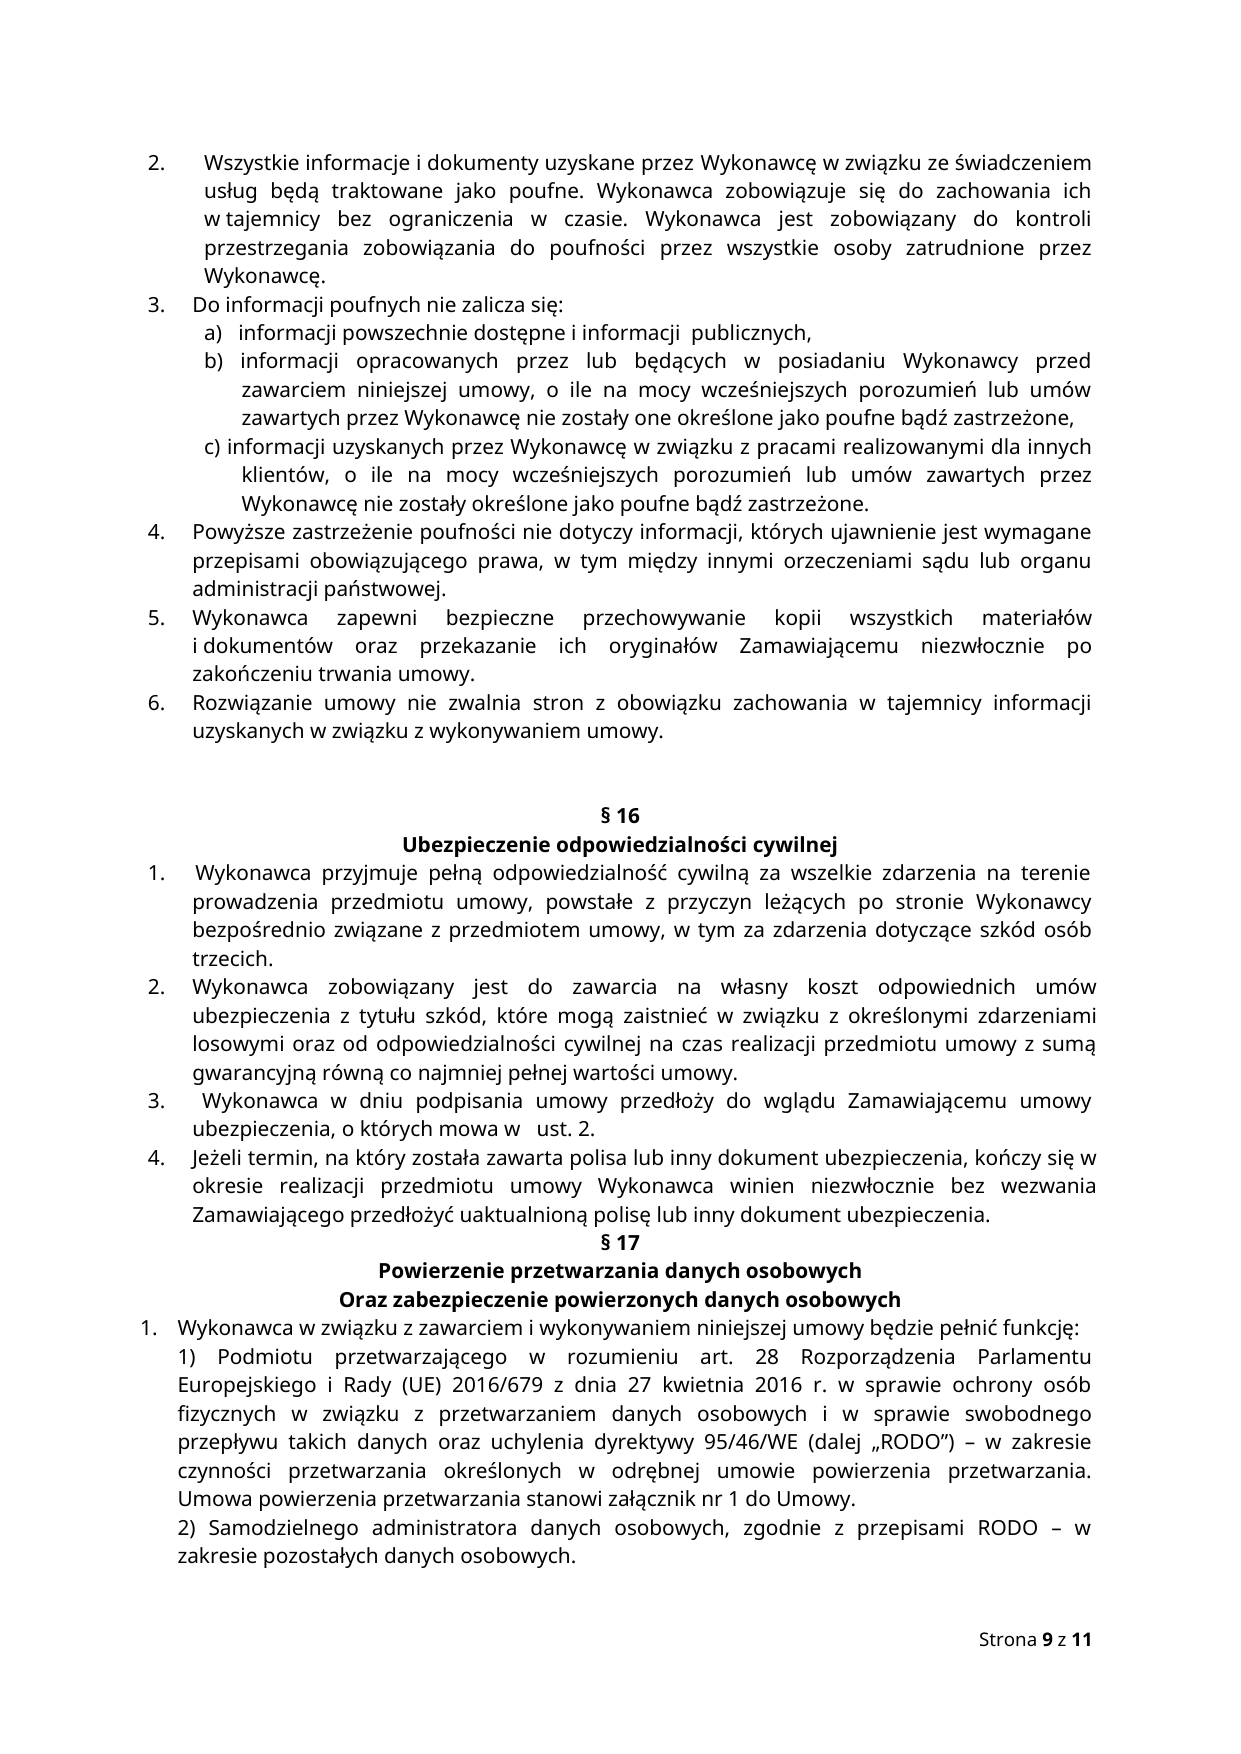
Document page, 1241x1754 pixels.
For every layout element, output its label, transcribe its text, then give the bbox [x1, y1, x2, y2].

list Wykonawca w związku z zawarciem i wykonywaniem niniejszej umowy będzie pełnić funkcję: [140, 1313, 1093, 1342]
list Wszystkie informacje i dokumenty uzyskane przez Wykonawcę w związku ze świadczeniem usług będą traktowane jako poufne. Wykonawca zobowiązuje się do zachowania ich w tajemnicy bez ograniczenia w czasie. Wykonawca jest zobowiązany do kontroli przestrzegania zobowiązania do poufności przez wszystkie osoby zatrudnione przez Wykonawcę. [148, 148, 1093, 290]
list Wykonawca zapewni bezpieczne przechowywanie kopii wszystkich materiałów i dokumentów oraz przekazanie ich oryginałów Zamawiającemu niezwłocznie po zakończeniu trwania umowy. [148, 603, 1093, 688]
text Oraz zabezpieczenie powierzonych danych osobowych [148, 1285, 1093, 1313]
text 1) Podmiotu przetwarzającego w rozumieniu art. 28 Rozporządzenia Parlamentu Europejskiego i Rady (UE) 2016/679 z dnia 27 kwietnia 2016 r. w sprawie ochrony osób fizycznych w związku z przetwarzaniem danych osobowych i w sprawie swobodnego przepływu takich danych oraz uchylenia dyrektywy 95/46/WE (dalej „RODO”) – w zakresie czynności przetwarzania określonych w odrębnej umowie powierzenia przetwarzania. Umowa powierzenia przetwarzania stanowi załącznik nr 1 do Umowy. [177, 1342, 1093, 1513]
text Powierzenie przetwarzania danych osobowych [148, 1257, 1093, 1285]
text 1. Wykonawca przyjmuje pełną odpowiedzialność cywilną za wszelkie zdarzenia na terenie prowadzenia przedmiotu umowy, powstałe z przyczyn leżących po stronie Wykonawcy bezpośrednio związane z przedmiotem umowy, w tym za zdarzenia dotyczące szkód osób trzecich. [148, 858, 1093, 972]
text b) informacji opracowanych przez lub będących w posiadaniu Wykonawcy przed zawarciem niniejszej umowy, o ile na mocy wcześniejszych porozumień lub umów zawartych przez Wykonawcę nie zostały one określone jako poufne bądź zastrzeżone, [204, 347, 1093, 432]
text c) informacji uzyskanych przez Wykonawcę w związku z pracami realizowanymi dla innych klientów, o ile na mocy wcześniejszych porozumień lub umów zawartych przez Wykonawcę nie zostały określone jako poufne bądź zastrzeżone. [204, 432, 1093, 517]
text 3. Wykonawca w dniu podpisania umowy przedłoży do wglądu Zamawiającemu umowy ubezpieczenia, o których mowa w ust. 2. [148, 1086, 1093, 1143]
text 4. Jeżeli termin, na który została zawarta polisa lub inny dokument ubezpieczenia, kończy się w okresie realizacji przedmiotu umowy Wykonawca winien niezwłocznie bez wezwania Zamawiającego przedłożyć uaktualnioną polisę lub inny dokument ubezpieczenia. [148, 1143, 1098, 1228]
list Powyższe zastrzeżenie poufności nie dotyczy informacji, których ujawnienie jest wymagane przepisami obowiązującego prawa, w tym między innymi orzeczeniami sądu lub organu administracji państwowej. [148, 517, 1093, 603]
text 2) Samodzielnego administratora danych osobowych, zgodnie z przepisami RODO – w zakresie pozostałych danych osobowych. [177, 1513, 1093, 1569]
text § 17 [148, 1228, 1093, 1257]
text Ubezpieczenie odpowiedzialności cywilnej [148, 830, 1093, 858]
list Rozwiązanie umowy nie zwalnia stron z obowiązku zachowania w tajemnicy informacji uzyskanych w związku z wykonywaniem umowy. [148, 688, 1093, 745]
list Do informacji poufnych nie zalicza się: [148, 290, 1093, 318]
text a) informacji powszechnie dostępne i informacji publicznych, [204, 318, 1093, 347]
subtitle 2. Wykonawca zobowiązany jest do zawarcia na własny koszt odpowiednich umów ubezpieczenia z tytułu szkód, które mogą zaistnieć w związku z określonymi zdarzeniami losowymi oraz od odpowiedzialności cywilnej na czas realizacji przedmiotu umowy z sumą gwarancyjną równą co najmniej pełnej wartości umowy. [148, 972, 1098, 1086]
text § 16 [148, 802, 1093, 830]
